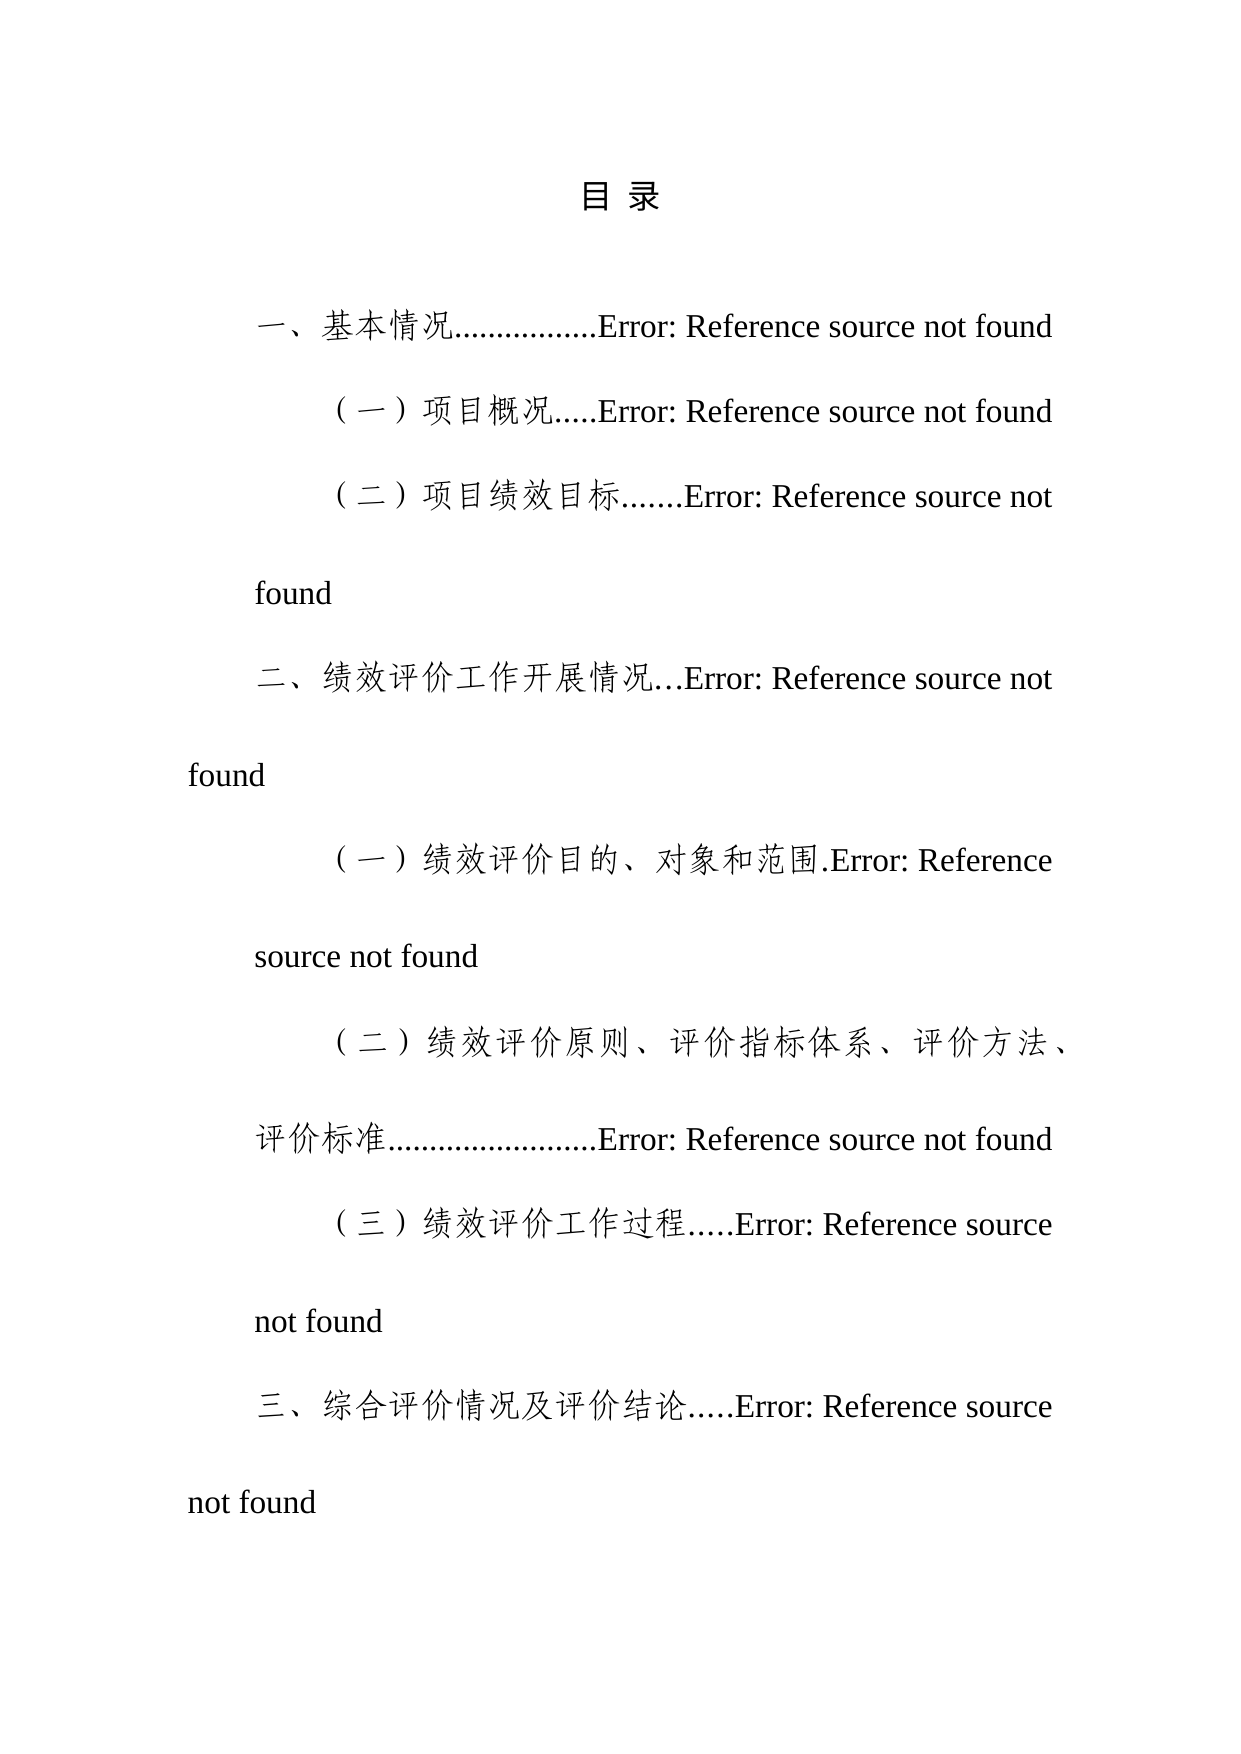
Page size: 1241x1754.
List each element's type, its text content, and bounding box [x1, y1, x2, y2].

text 目 录 [187, 162, 1053, 227]
text （三）绩效评价工作过程 8 [254, 1190, 1053, 1353]
text 二、绩效评价工作开展情况 4 [187, 644, 1053, 807]
text 三、综合评价情况及评价结论 10 [187, 1372, 1053, 1534]
text （一）项目概况 1 [254, 377, 1053, 442]
text （二）绩效评价原则、评价指标体系、评价方法、评价标准 4 [254, 1007, 1053, 1170]
text 一、基本情况 1 [187, 292, 1053, 357]
text （一）绩效评价目的、对象和范围 4 [254, 826, 1053, 988]
text （二）项目绩效目标 3 [254, 462, 1053, 625]
